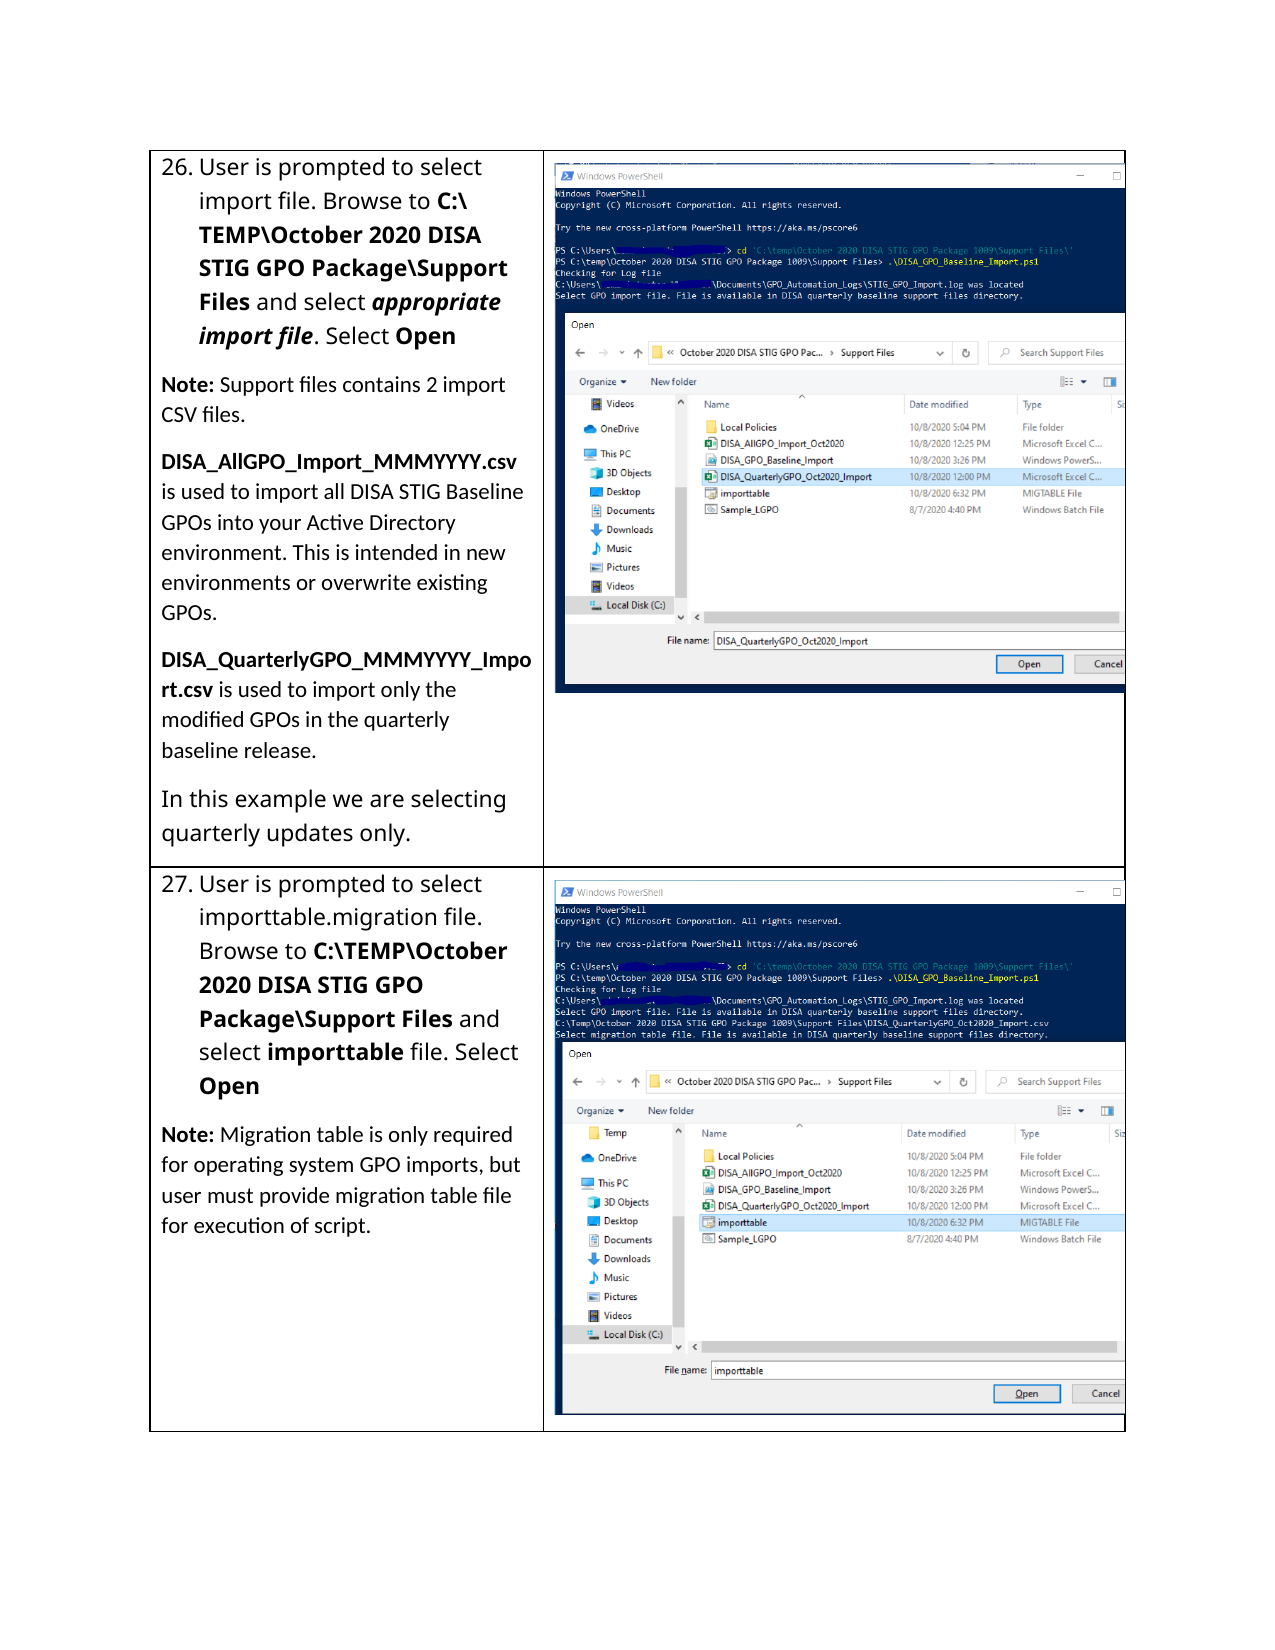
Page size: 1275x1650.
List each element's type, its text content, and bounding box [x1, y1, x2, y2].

table_cell User is prompted to select importtable.migration file. Browse to C:\TEMP\October 2020 DISA STIG GPO Package\Support Files and select importtable file. Select Open Note: Migration table is only required for operating system GPO imports, but user must provide migration table file for execution of script. [151, 868, 543, 1431]
table_cell [544, 151, 1124, 866]
picture [554, 880, 1125, 1415]
table_cell User is prompted to select import file. Browse to C:\TEMP\October 2020 DISA STIG GPO Package\Support Files and select appropriate import file. Select Open Note: Support files contains 2 import CSV files. DISA_AllGPO_Import_MMMYYYY.csv is used to import all DISA STIG Baseline GPOs into your Active Directory environment. This is intended in new environments or overwrite existing GPOs. DISA_QuarterlyGPO_MMMYYYY_Import.csv is used to import only the modified GPOs in the quarterly baseline release. In this example we are selecting quarterly updates only. [151, 151, 543, 866]
picture [554, 163, 1125, 693]
table_cell [544, 868, 1124, 1431]
